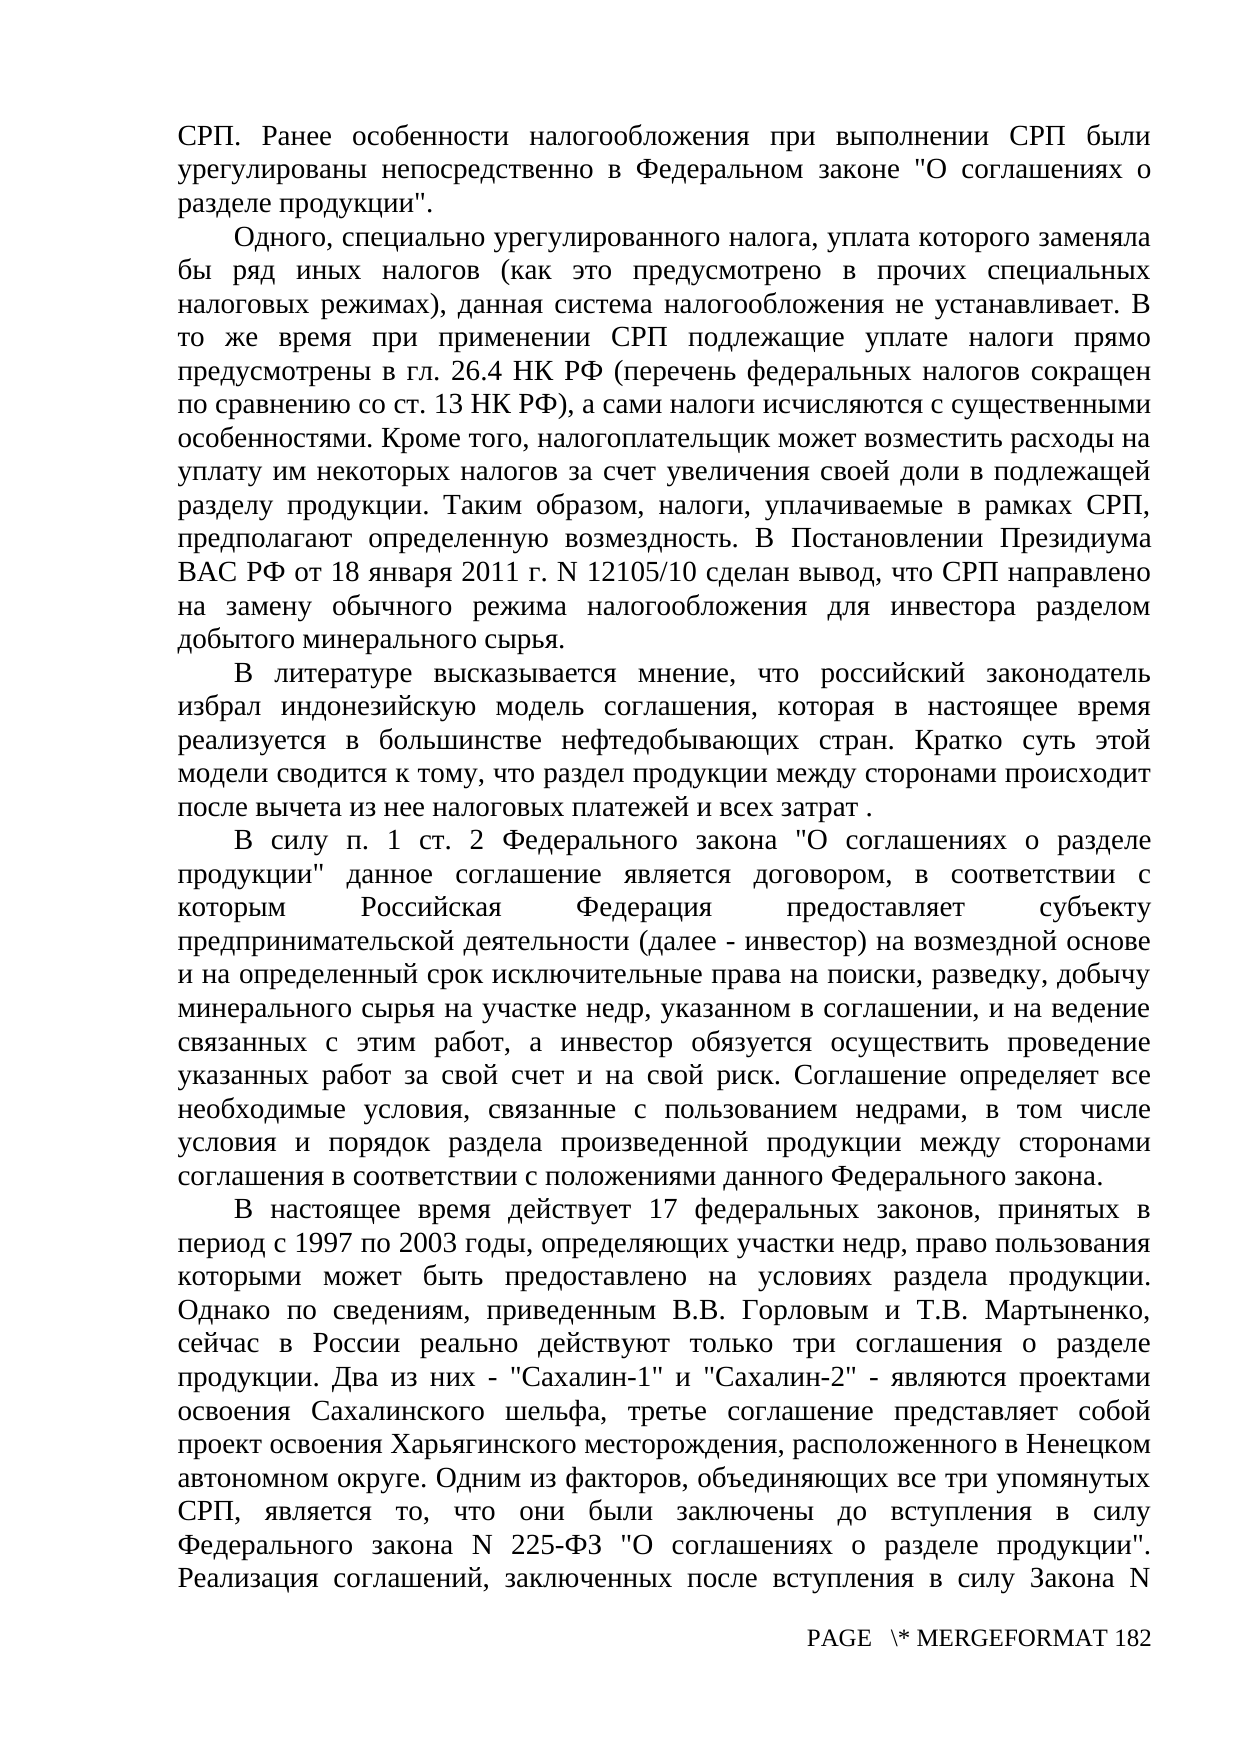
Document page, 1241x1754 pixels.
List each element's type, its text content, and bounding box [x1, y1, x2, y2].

text В литературе высказывается мнение, что российский законодатель избрал индонезийскую модель соглашения, которая в настоящее время реализуется в большинстве нефтедобывающих стран. Кратко суть этой модели сводится к тому, что раздел продукции между сторонами происходит после вычета из нее налоговых платежей и всех затрат . [177, 655, 1152, 822]
text В силу п. 1 ст. 2 Федерального закона "О соглашениях о разделе продукции" данное соглашение является договором, в соответствии с которым Российская Федерация предоставляет субъекту предпринимательской деятельности (далее - инвестор) на возмездной основе и на определенный срок исключительные права на поиски, разведку, добычу минерального сырья на участке недр, указанном в соглашении, и на ведение связанных с этим работ, а инвестор обязуется осуществить проведение указанных работ за свой счет и на свой риск. Соглашение определяет все необходимые условия, связанные с пользованием недрами, в том числе условия и порядок раздела произведенной продукции между сторонами соглашения в соответствии с положениями данного Федерального закона. [177, 822, 1152, 1191]
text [177, 1191, 1152, 1594]
text Одного, специально урегулированного налога, уплата которого заменяла бы ряд иных налогов (как это предусмотрено в прочих специальных налоговых режимах), данная система налогообложения не устанавливает. В то же время при применении СРП подлежащие уплате налоги прямо предусмотрены в гл. 26.4 НК РФ (перечень федеральных налогов сокращен по сравнению со ст. 13 НК РФ), а сами налоги исчисляются с существенными особенностями. Кроме того, налогоплательщик может возместить расходы на уплату им некоторых налогов за счет увеличения своей доли в подлежащей разделу продукции. Таким образом, налоги, уплачиваемые в рамках СРП, предполагают определенную возмездность. В Постановлении Президиума ВАС РФ от 18 января 2011 г. N 12105/10 сделан вывод, что СРП направлено на замену обычного режима налогообложения для инвестора разделом добытого минерального сырья. [177, 219, 1152, 655]
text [177, 118, 1152, 219]
